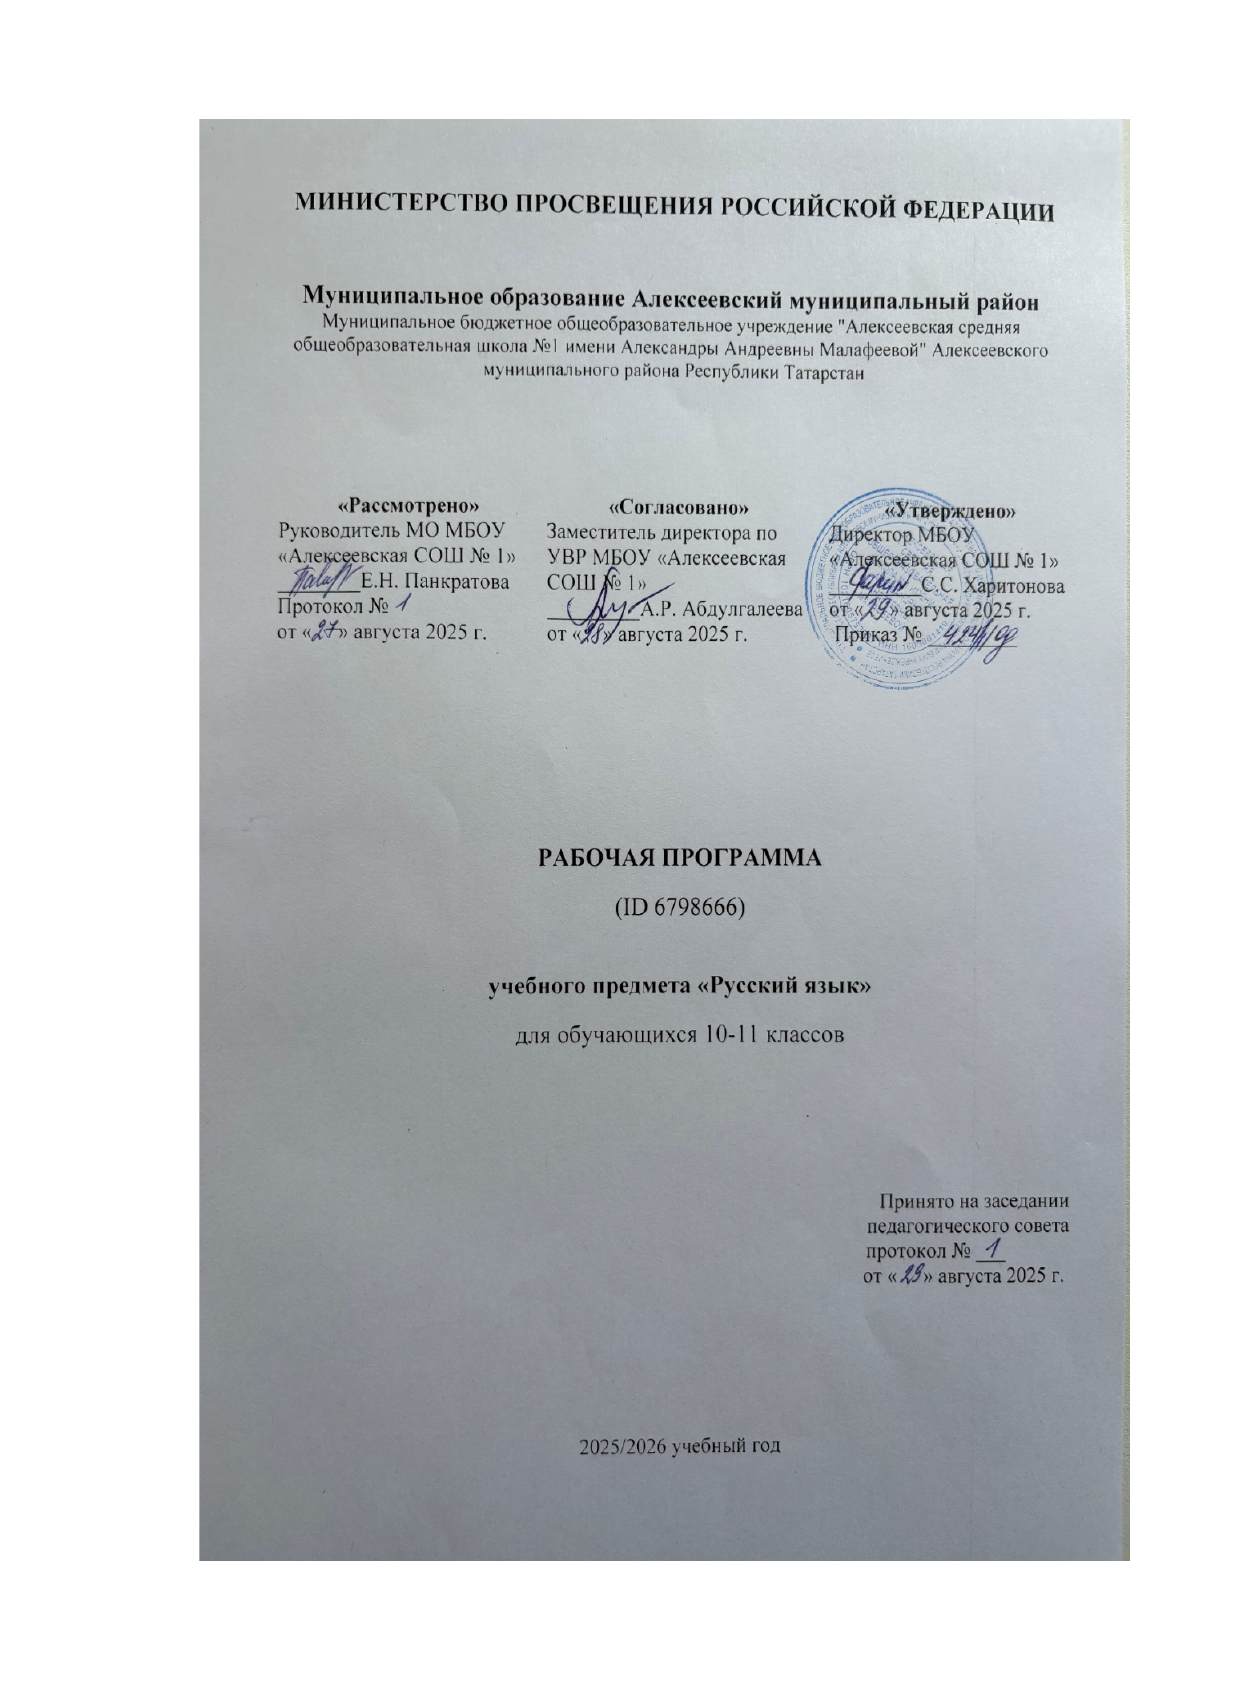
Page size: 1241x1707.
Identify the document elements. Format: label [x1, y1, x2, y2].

picture [199, 120, 1130, 1559]
